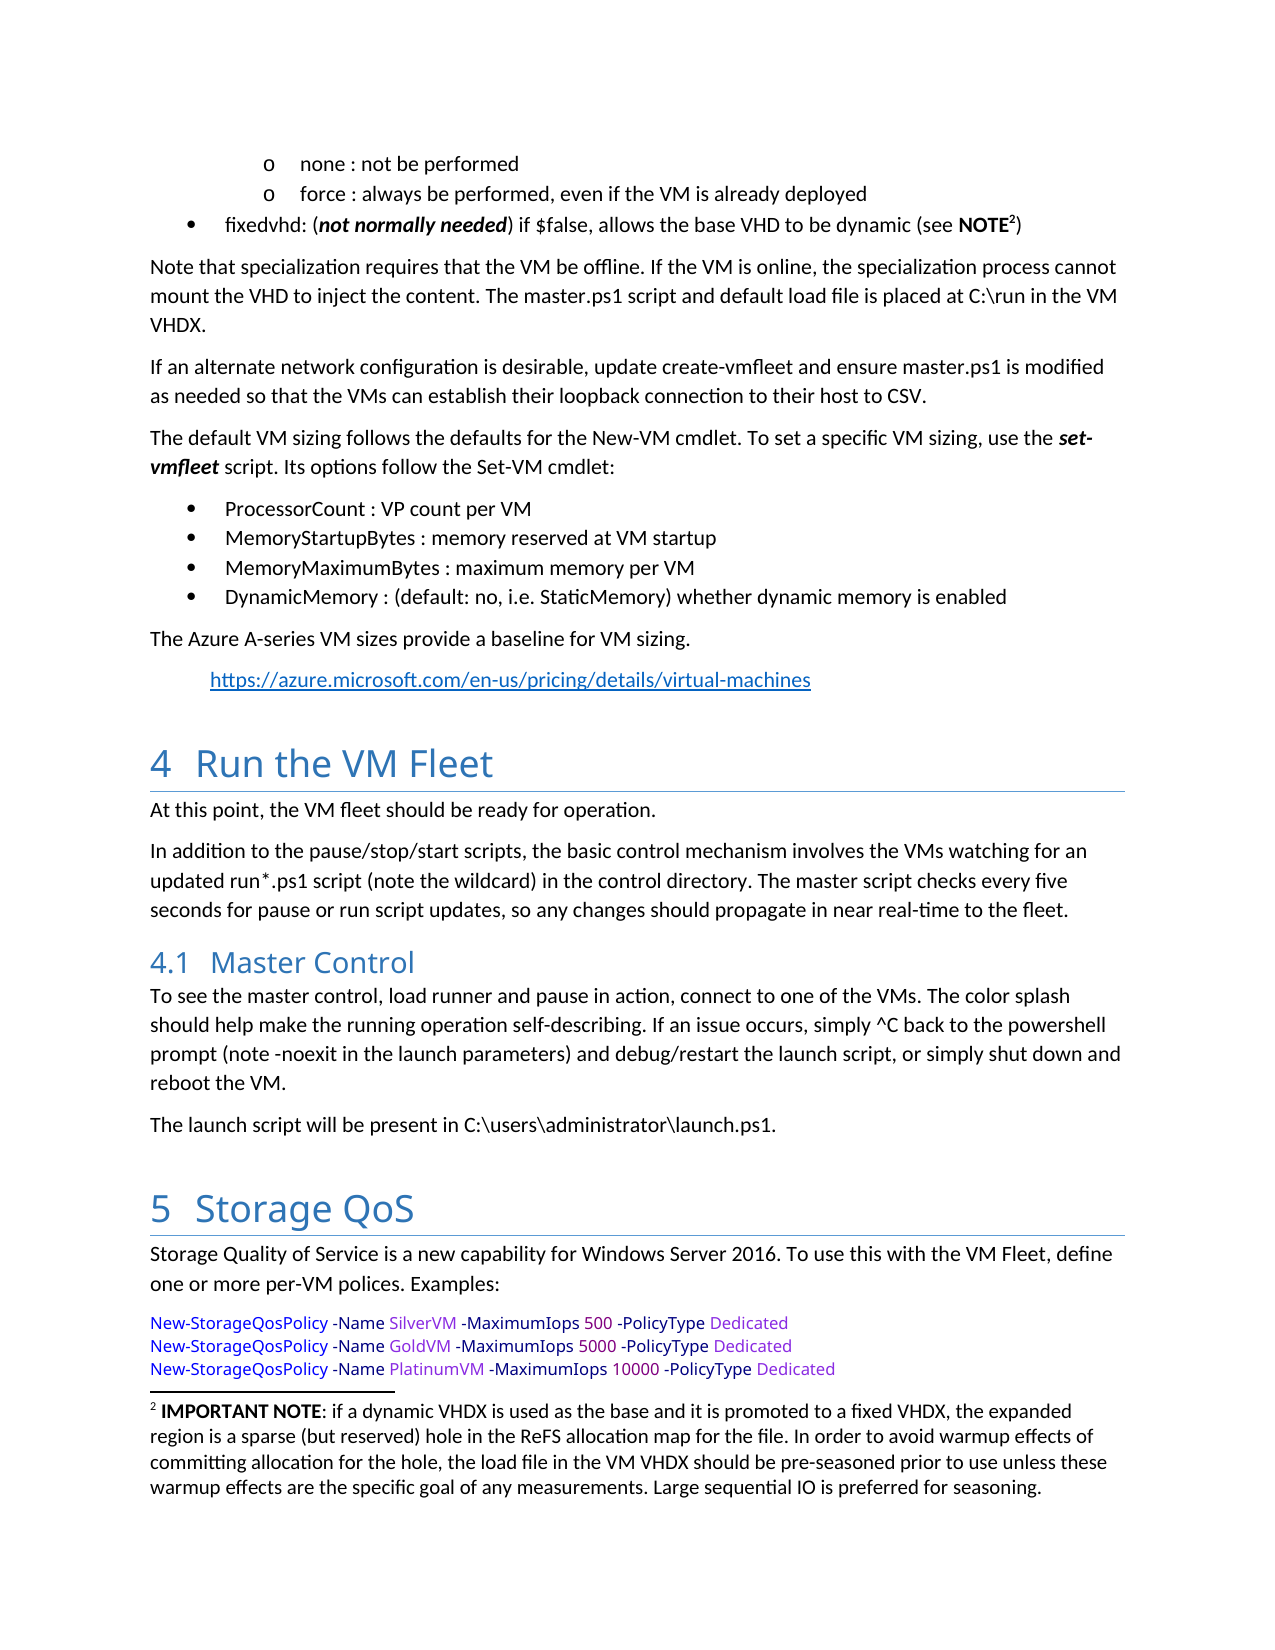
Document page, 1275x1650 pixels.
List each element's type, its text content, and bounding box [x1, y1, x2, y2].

text In addition to the pause/stop/start scripts, the basic control mechanism involves the VMs watching for an updated run*.ps1 script (note the wildcard) in the control directory. The master script checks every five seconds for pause or run script updates, so any changes should propagate in near real-time to the fleet. [150, 838, 1125, 923]
list DynamicMemory : (default: no, i.e. StaticMemory) whether dynamic memory is enabled [187, 583, 1125, 610]
text To see the master control, load runner and pause in action, connect to one of the VMs. The color splash should help make the running operation self-describing. If an issue occurs, simply ^C back to the powershell prompt (note -noexit in the launch parameters) and debug/restart the launch script, or simply shut down and reboot the VM. [150, 982, 1125, 1096]
list ProcessorCount : VP count per VM [187, 495, 1125, 522]
text The default VM sizing follows the defaults for the New-VM cmdlet. To set a specific VM sizing, use the set-vmfleet script. Its options follow the Set-VM cmdlet: [150, 424, 1125, 480]
text Note that specialization requires that the VM be offline. If the VM is online, the specialization process cannot mount the VHD to inject the content. The master.ps1 script and default load file is placed at C:\run in the VM VHDX. [150, 253, 1125, 338]
text The Azure A-series VM sizes provide a baseline for VM sizing. [150, 625, 1125, 651]
subtitle Master Control [150, 942, 1125, 982]
list fixedvhd: (not normally needed) if $false, allows the base VHD to be dynamic (see NOTE) [187, 211, 1125, 238]
text New-StorageQosPolicy -Name GoldVM -MaximumIops 5000 -PolicyType Dedicated [150, 1334, 1125, 1357]
subtitle Run the VM Fleet [150, 737, 1125, 791]
list MemoryStartupBytes : memory reserved at VM startup [187, 524, 1125, 551]
text The launch script will be present in C:\users\administrator\launch.ps1. [150, 1111, 1125, 1138]
text If an alternate network configuration is desirable, update create-vmfleet and ensure master.ps1 is modified as needed so that the VMs can establish their loopback connection to their host to CSV. [150, 353, 1125, 409]
list force : always be performed, even if the VM is already deployed [262, 181, 1125, 208]
text Storage Quality of Service is a new capability for Windows Server 2016. To use this with the VM Fleet, define one or more per-VM polices. Examples: [150, 1241, 1125, 1297]
text At this point, the VM fleet should be ready for operation. [150, 796, 1125, 822]
list MemoryMaximumBytes : maximum memory per VM [187, 554, 1125, 580]
list none : not be performed [262, 150, 1125, 178]
subtitle Storage QoS [150, 1182, 1125, 1235]
text New-StorageQosPolicy -Name PlatinumVM -MaximumIops 10000 -PolicyType Dedicated [150, 1357, 1125, 1380]
text https://azure.microsoft.com/en-us/pricing/details/virtual-machines [150, 667, 1125, 693]
text New-StorageQosPolicy -Name SilverVM -MaximumIops 500 -PolicyType Dedicated [150, 1312, 1125, 1334]
